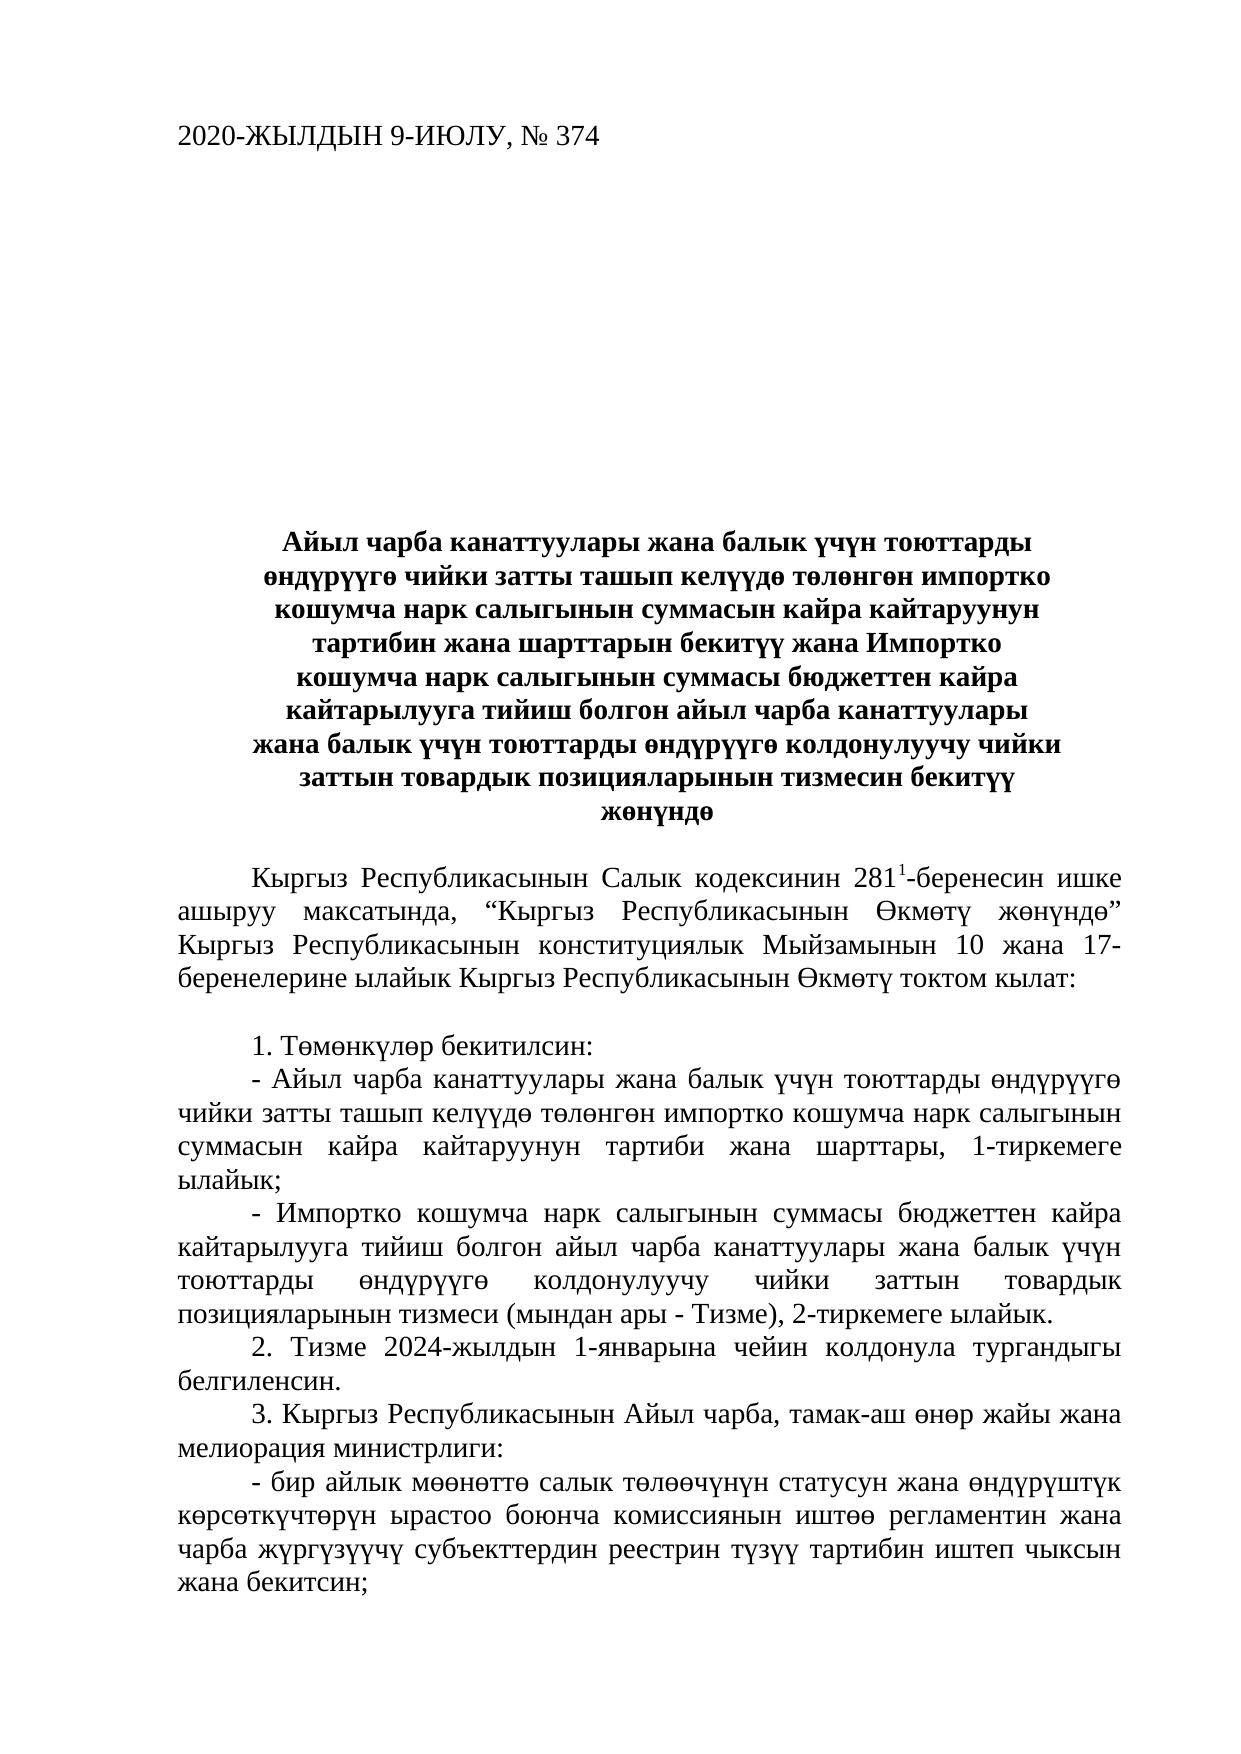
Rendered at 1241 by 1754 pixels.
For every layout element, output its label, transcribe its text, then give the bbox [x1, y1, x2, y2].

text 1. Төмөнкүлөр бекитилсин: [177, 1028, 1122, 1061]
text 3. Кыргыз Республикасынын Айыл чарба, тамак-аш өнөр жайы жана мелиорация министрлиги: [177, 1397, 1122, 1464]
text - Импортко кошумча нарк салыгынын суммасы бюджеттен кайра кайтарылууга тийиш болгон айыл чарба канаттуулары жана балык үчүн тоюттарды өндүрүүгө колдонулуучу чийки заттын товардык позицияларынын тизмеси (мындан ары - Тизме), 2-тиркемеге ылайык. [177, 1195, 1122, 1329]
text - бир айлык мөөнөттө салык төлөөчүнүн статусун жана өндүрүштүк көрсөткүчтөрүн ырастоо боюнча комиссиянын иштөө регламентин жана чарба жүргүзүүчү субъекттердин реестрин түзүү тартибин иштеп чыксын жана бекитсин; [177, 1464, 1122, 1598]
text - Айыл чарба канаттуулары жана балык үчүн тоюттарды өндүрүүгө чийки затты ташып келүүдө төлөнгөн импортко кошумча нарк салыгынын суммасын кайра кайтаруунун тартиби жана шарттары, 1-тиркемеге ылайык; [177, 1061, 1122, 1195]
text 2. Тизме 2024-жылдын 1-январына чейин колдонула тургандыгы белгиленсин. [177, 1329, 1122, 1397]
text 2020-жылдын 9-июлу, № 374 [177, 118, 1122, 152]
text Кыргыз Республикасынын Салык кодексинин 2811-беренесин ишке ашыруу максатында, “Кыргыз Республикасынын Өкмөтү жөнүндө” Кыргыз Республикасынын конституциялык Мыйзамынын 10 жана 17-беренелерине ылайык Кыргыз Республикасынын Өкмөтү токтом кылат: [177, 860, 1122, 994]
text Айыл чарба канаттуулары жана балык үчүн тоюттарды өндүрүүгө чийки затты ташып келүүдө төлөнгөн импортко кошумча нарк салыгынын суммасын кайра кайтаруунун тартибин жана шарттарын бекитүү жана Импортко кошумча нарк салыгынын суммасы бюджеттен кайра кайтарылууга тийиш болгон айыл чарба канаттуулары жана балык үчүн тоюттарды өндүрүүгө колдонулуучу чийки заттын товардык позицияларынын тизмесин бекитүү жөнүндө [251, 524, 1063, 826]
